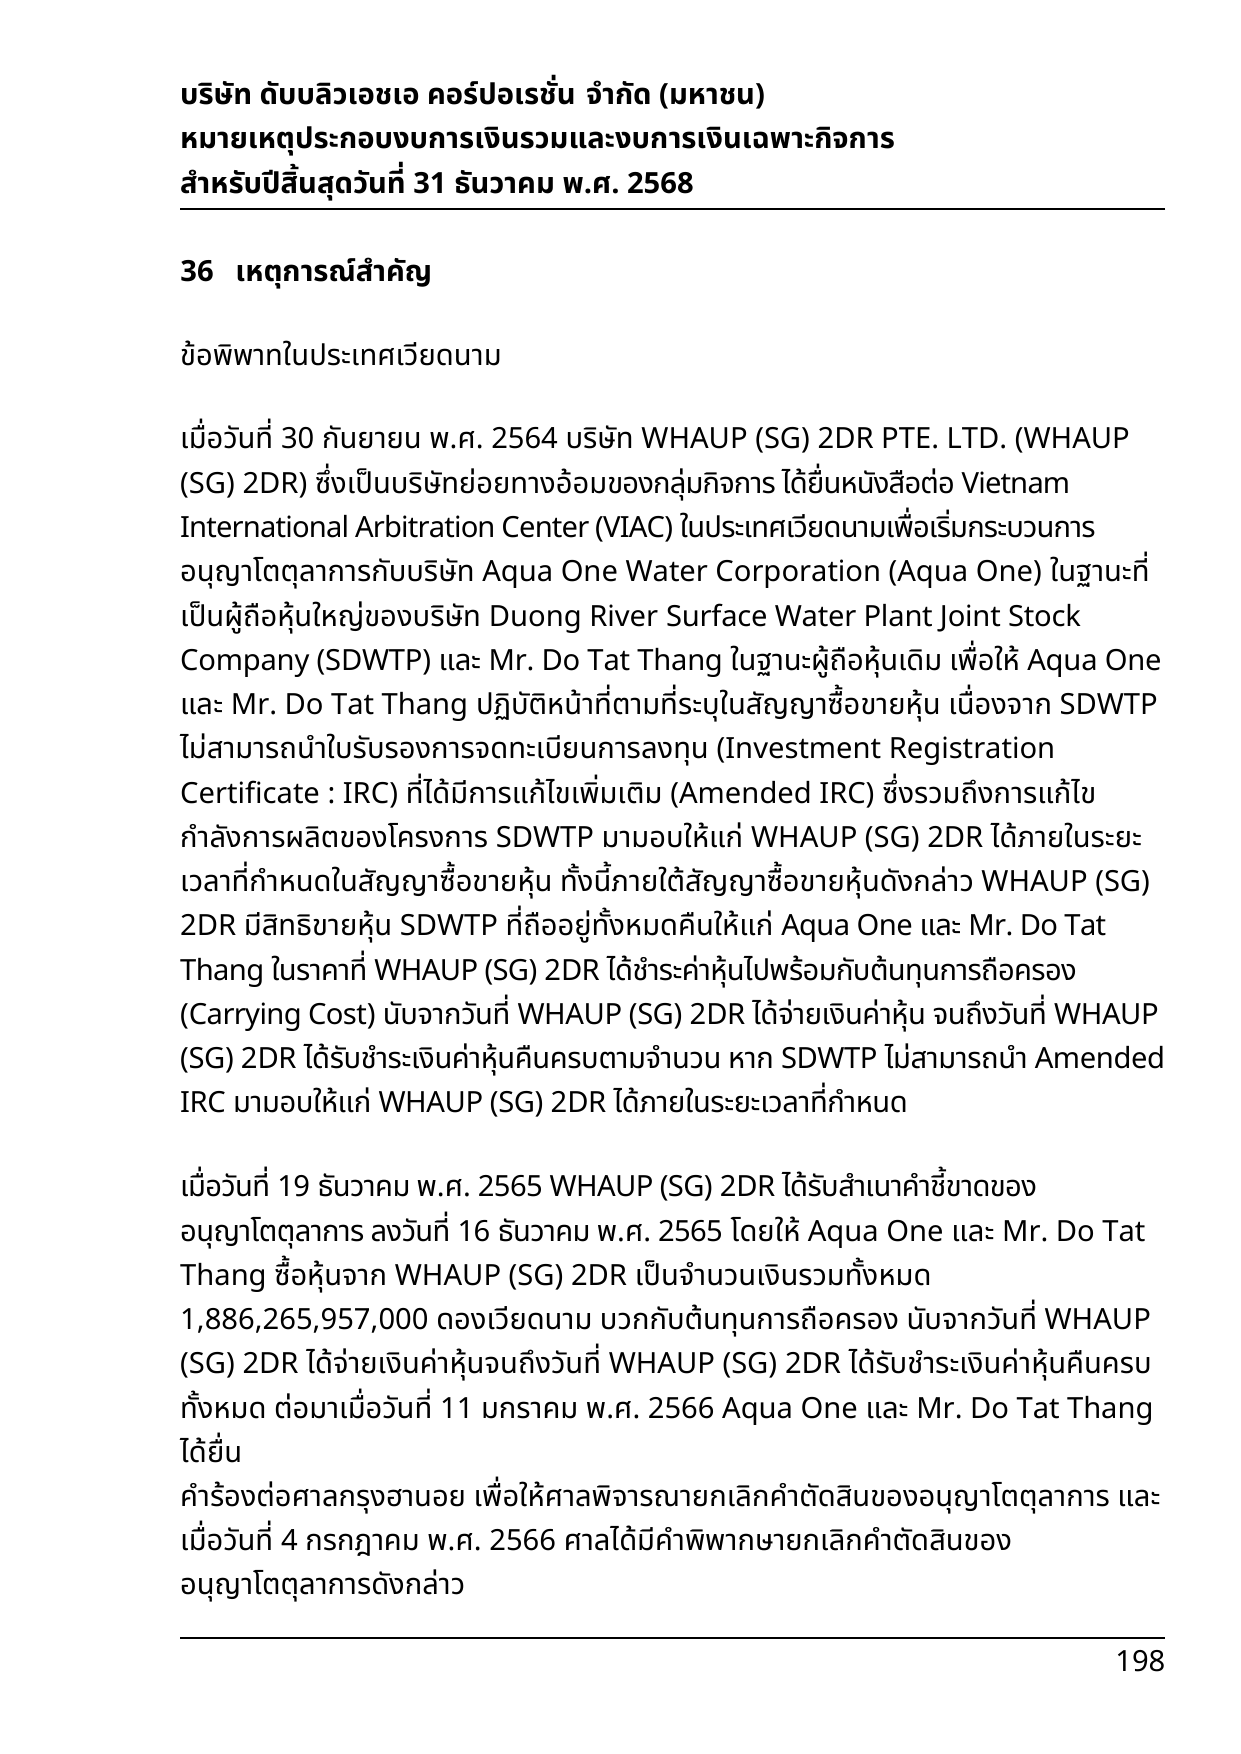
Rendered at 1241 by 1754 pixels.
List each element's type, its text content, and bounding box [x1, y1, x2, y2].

text ข้อพิพาทในประเทศเวียดนาม [180, 334, 1165, 378]
text เมื่อวันที่ 30 กันยายน พ.ศ. 2564 บริษัท WHAUP (SG) 2DR PTE. LTD. (WHAUP (SG) 2DR) ซึ่งเป็นบริษัทย่อยทางอ้อมของกลุ่มกิจการ ได้ยื่นหนังสือต่อ Vietnam International Arbitration Center (VIAC) ในประเทศเวียดนามเพื่อเริ่มกระบวนการอนุญาโตตุลาการกับบริษัท Aqua One Water Corporation (Aqua One) ในฐานะที่เป็นผู้ถือหุ้นใหญ่ของบริษัท Duong River Surface Water Plant Joint Stock Company (SDWTP) และ Mr. Do Tat Thang ในฐานะผู้ถือหุ้นเดิม เพื่อให้ Aqua One และ Mr. Do Tat Thang ปฏิบัติหน้าที่ตามที่ระบุในสัญญาซื้อขายหุ้น เนื่องจาก SDWTP ไม่สามารถนําใบรับรองการจดทะเบียนการลงทุน (Investment Registration Certificate : IRC) ที่ได้มีการแก้ไขเพิ่มเติม (Amended IRC) ซึ่งรวมถึงการแก้ไข กําลังการผลิตของโครงการ SDWTP มามอบให้แก่ WHAUP (SG) 2DR ได้ภายในระยะเวลาที่กําหนดในสัญญาซื้อขายหุ้น ทั้งนี้ภายใต้สัญญาซื้อขายหุ้นดังกล่าว WHAUP (SG) 2DR มีสิทธิขายหุ้น SDWTP ที่ถืออยู่ทั้งหมดคืนให้แก่ Aqua One และ Mr. Do Tat Thang ในราคาที่ WHAUP (SG) 2DR ได้ชําระค่าหุ้นไปพร้อมกับต้นทุนการถือครอง (Carrying Cost) นับจากวันที่ WHAUP (SG) 2DR ได้จ่ายเงินค่าหุ้น จนถึงวันที่ WHAUP (SG) 2DR ได้รับชำระเงินค่าหุ้นคืนครบตามจำนวน หาก SDWTP ไม่สามารถนํา Amended IRC มามอบให้แก่ WHAUP (SG) 2DR ได้ภายในระยะเวลาที่กําหนด [180, 418, 1165, 1126]
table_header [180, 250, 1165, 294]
text เมื่อวันที่ 19 ธันวาคม พ.ศ. 2565 WHAUP (SG) 2DR ได้รับสำเนาคำชี้ขาดของอนุญาโตตุลาการ ลงวันที่ 16 ธันวาคม พ.ศ. 2565 โดยให้ Aqua One และ Mr. Do Tat Thang ซื้อหุ้นจาก WHAUP (SG) 2DR เป็นจำนวนเงินรวมทั้งหมด 1,886,265,957,000 ดองเวียดนาม บวกกับต้นทุนการถือครอง นับจากวันที่ WHAUP (SG) 2DR ได้จ่ายเงินค่าหุ้นจนถึงวันที่ WHAUP (SG) 2DR ได้รับชำระเงินค่าหุ้นคืนครบทั้งหมด ต่อมาเมื่อวันที่ 11 มกราคม พ.ศ. 2566 Aqua One และ Mr. Do Tat Thang ได้ยื่น คําร้องต่อศาลกรุงฮานอย เพื่อให้ศาลพิจารณายกเลิกคําตัดสินของอนุญาโตตุลาการ และเมื่อวันที่ 4 กรกฎาคม พ.ศ. 2566 ศาลได้มีคําพิพากษายกเลิกคําตัดสินของอนุญาโตตุลาการดังกล่าว [180, 1166, 1165, 1608]
